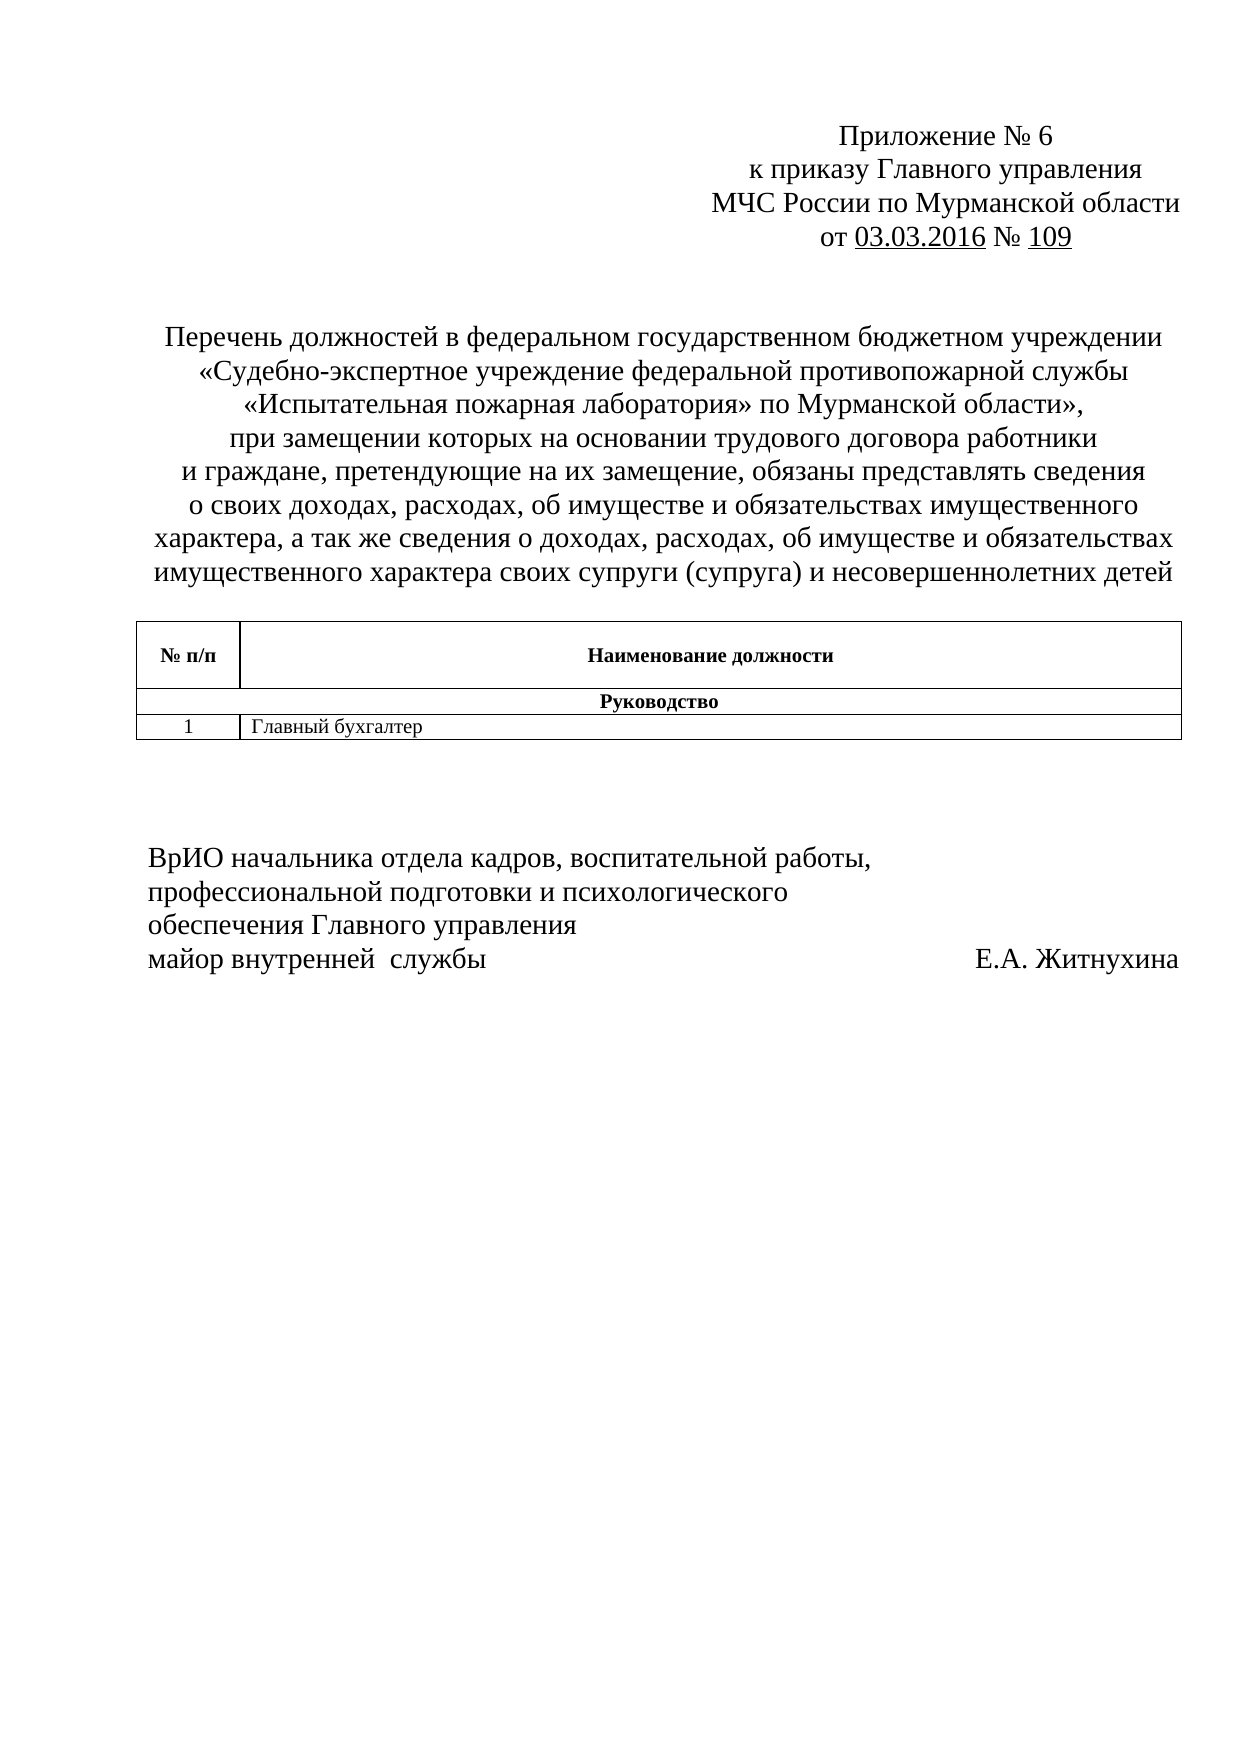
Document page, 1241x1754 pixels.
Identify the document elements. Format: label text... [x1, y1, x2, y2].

text ВрИО начальника отдела кадров, воспитательной работы, [148, 840, 1181, 874]
text и граждане, претендующие на их замещение, обязаны представлять сведения о своих доходах, расходах, об имуществе и обязательствах имущественного характера, а так же сведения о доходах, расходах, об имуществе и обязательствах имущественного характера своих супруги (супруга) и несовершеннолетних детей [148, 453, 1179, 588]
subtitle Приложение № 6 [710, 118, 1181, 152]
table_header № п/п [137, 622, 239, 688]
table_cell 1 [137, 715, 239, 738]
text профессиональной подготовки и психологического [148, 874, 1181, 907]
table_cell Главный бухгалтер [241, 715, 1181, 738]
subtitle к приказу Главного управления [710, 152, 1181, 185]
table_cell Руководство [137, 689, 1181, 713]
text обеспечения Главного управления [148, 907, 1181, 941]
table_header Наименование должности [241, 622, 1181, 688]
subtitle от 03.03.2016 № 109 [710, 219, 1181, 252]
text майор внутренней службы Е.А. Житнухина [148, 941, 1181, 974]
text Перечень должностей в федеральном государственном бюджетном учреждении «Судебно-экспертное учреждение федеральной противопожарной службы «Испытательная пожарная лаборатория» по Мурманской области», при замещении которых на основании трудового договора работники [148, 319, 1179, 453]
subtitle МЧС России по Мурманской области [710, 185, 1181, 219]
